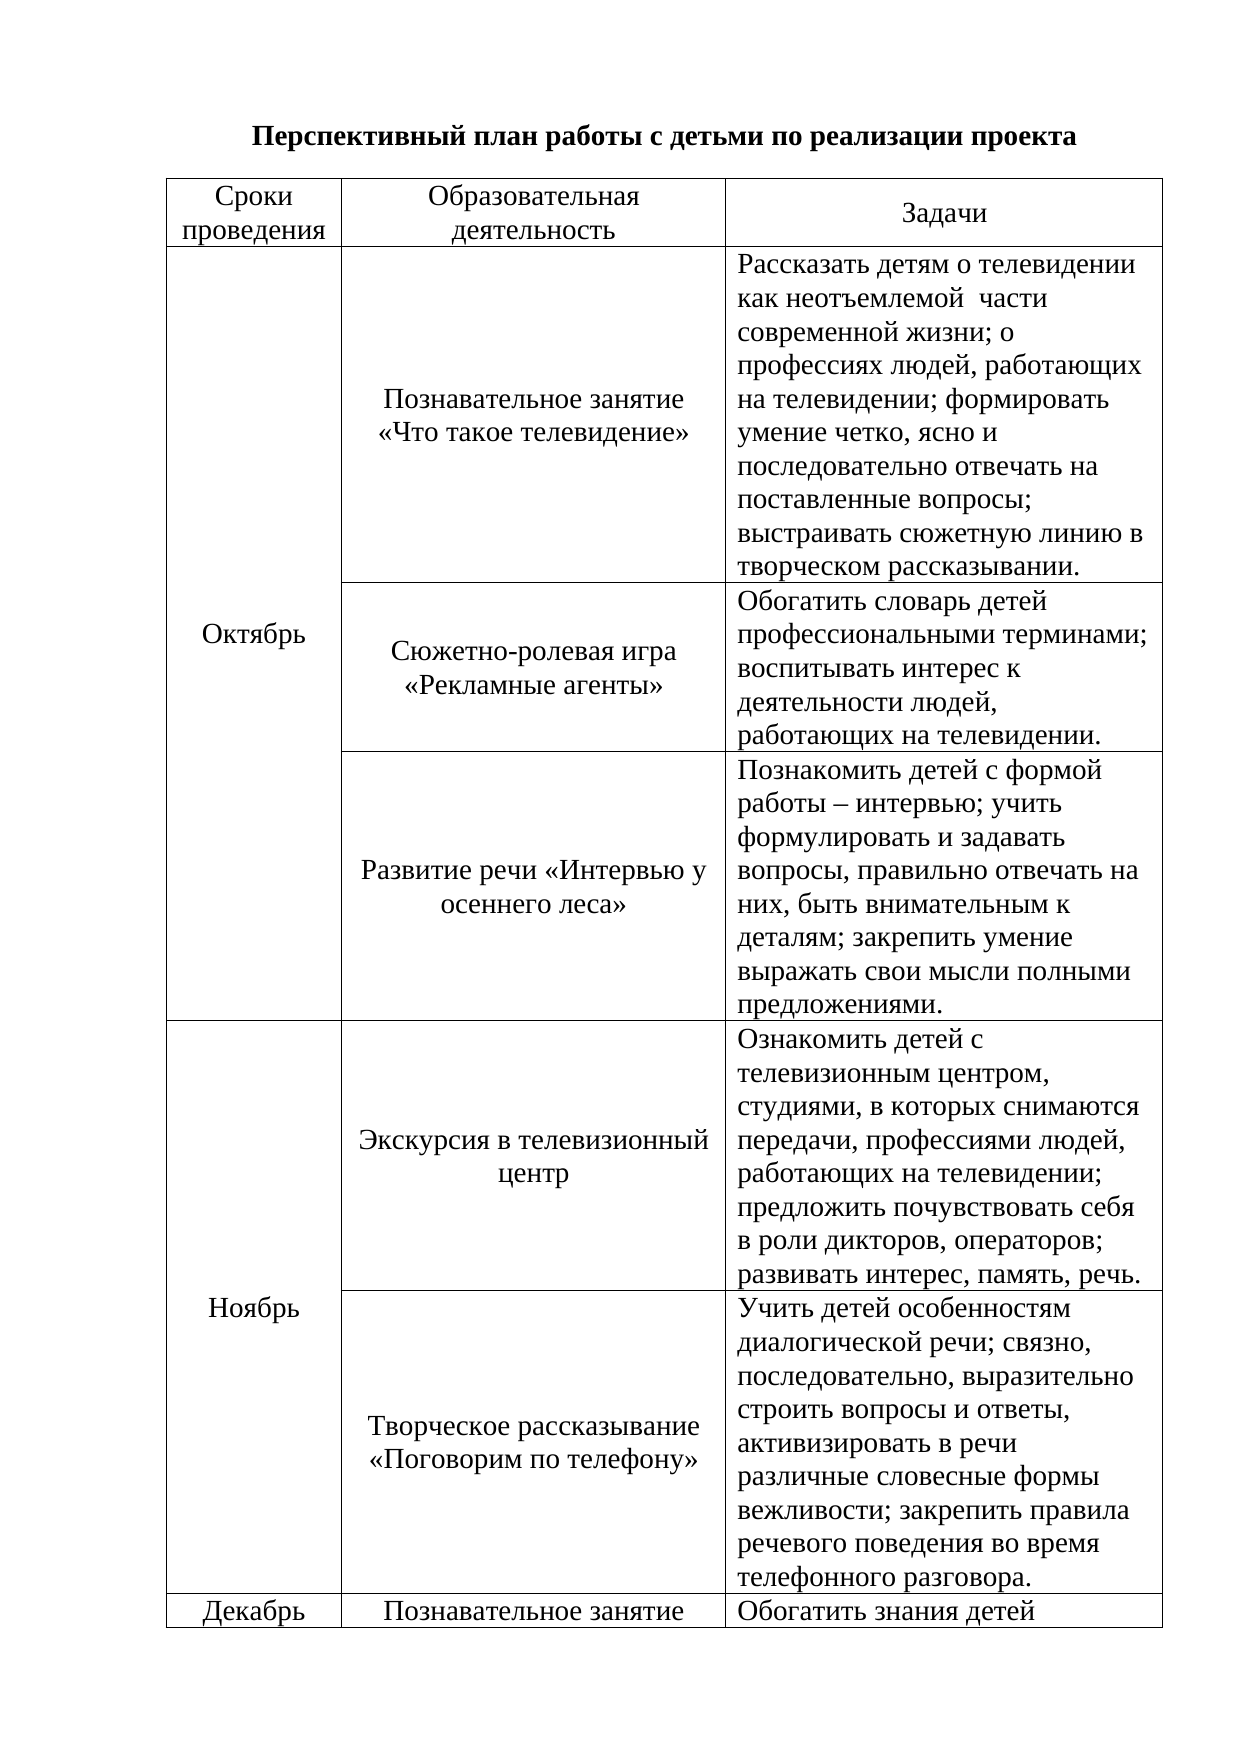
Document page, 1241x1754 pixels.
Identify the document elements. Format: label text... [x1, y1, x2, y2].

table_header Образовательная деятельность [342, 179, 725, 246]
table_cell Творческое рассказывание «Поговорим по телефону» [342, 1291, 725, 1592]
table_cell Сюжетно-ролевая игра «Рекламные агенты» [342, 583, 725, 751]
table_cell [726, 1594, 1162, 1627]
table_cell Октябрь [167, 247, 341, 1020]
text Перспективный план работы с детьми по реализации проекта [177, 118, 1152, 152]
table_cell Учить детей особенностям диалогической речи; связно, последовательно, выразительно строить вопросы и ответы, активизировать в речи различные словесные формы вежливости; закрепить правила речевого поведения во время телефонного разговора. [726, 1291, 1162, 1592]
table_cell Ноябрь [167, 1021, 341, 1592]
table_cell Рассказать детям о телевидении как неотъемлемой части современной жизни; о профессиях людей, работающих на телевидении; формировать умение четко, ясно и последовательно отвечать на поставленные вопросы; выстраивать сюжетную линию в творческом рассказывании. [726, 247, 1162, 582]
table_cell Экскурсия в телевизионный центр [342, 1021, 725, 1289]
table_cell Развитие речи «Интервью у осеннего леса» [342, 752, 725, 1020]
table_cell Декабрь [167, 1594, 341, 1627]
table_header Сроки проведения [167, 179, 341, 246]
table_cell Ознакомить детей с телевизионным центром, студиями, в которых снимаются передачи, профессиями людей, работающих на телевидении; предложить почувствовать себя в роли дикторов, операторов; развивать интерес, память, речь. [726, 1021, 1162, 1289]
table_cell Обогатить словарь детей профессиональными терминами; воспитывать интерес к деятельности людей, работающих на телевидении. [726, 583, 1162, 751]
table_header Задачи [726, 179, 1162, 246]
table_cell Познакомить детей с формой работы – интервью; учить формулировать и задавать вопросы, правильно отвечать на них, быть внимательным к деталям; закрепить умение выражать свои мысли полными предложениями. [726, 752, 1162, 1020]
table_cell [342, 1594, 725, 1627]
table_cell Познавательное занятие «Что такое телевидение» [342, 247, 725, 582]
